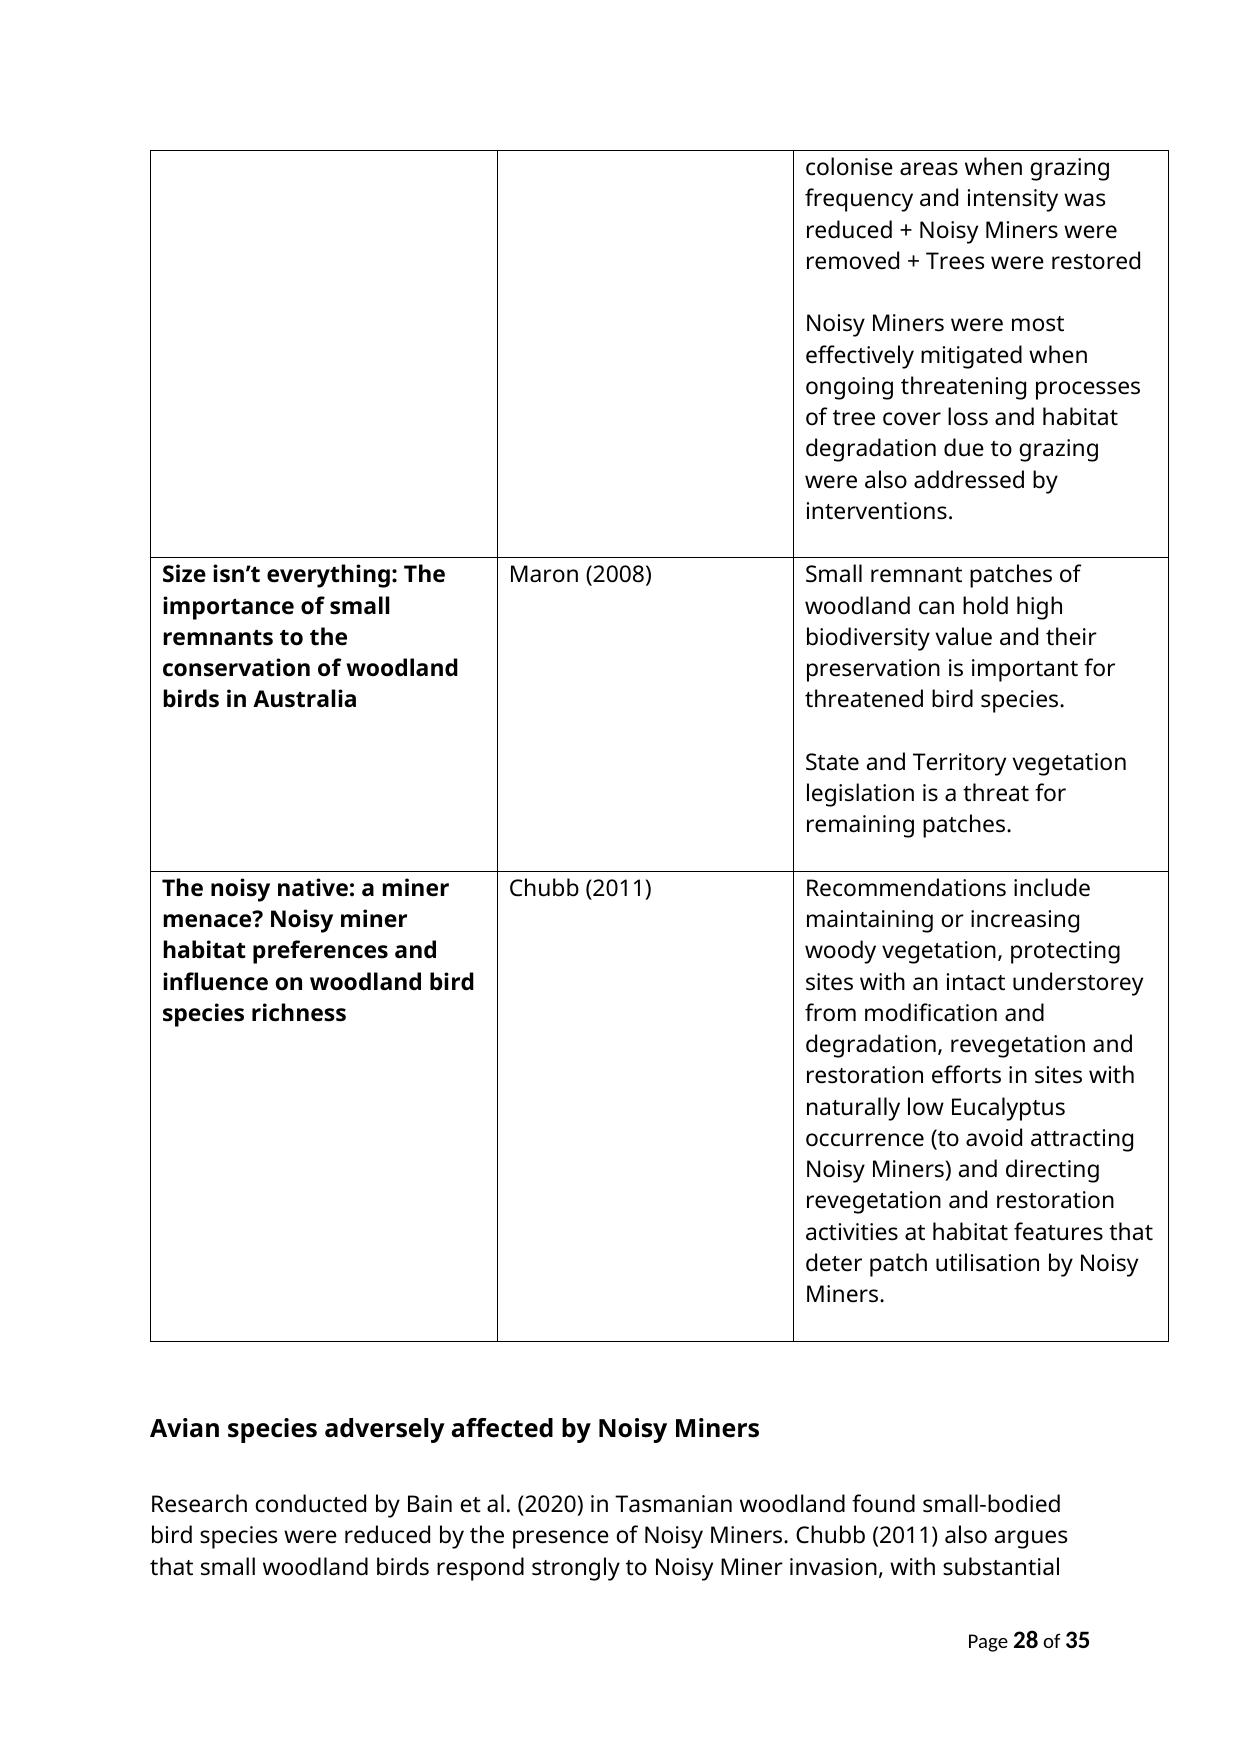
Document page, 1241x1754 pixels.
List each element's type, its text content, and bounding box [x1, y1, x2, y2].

table_cell Small remnant patches of woodland can hold high biodiversity value and their preservation is important for threatened bird species. State and Territory vegetation legislation is a threat for remaining patches. [794, 558, 1168, 871]
table_cell Recommendations include maintaining or increasing woody vegetation, protecting sites with an intact understorey from modification and degradation, revegetation and restoration efforts in sites with naturally low Eucalyptus occurrence (to avoid attracting Noisy Miners) and directing revegetation and restoration activities at habitat features that deter patch utilisation by Noisy Miners. [794, 872, 1168, 1341]
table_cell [151, 151, 497, 557]
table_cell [794, 151, 1168, 557]
table_cell Chubb (2011) [498, 872, 793, 1341]
subtitle Avian species adversely affected by Noisy Miners [150, 1410, 1090, 1444]
table_cell The noisy native: a miner menace? Noisy miner habitat preferences and influence on woodland bird species richness [151, 872, 497, 1341]
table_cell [498, 151, 793, 557]
table_cell Maron (2008) [498, 558, 793, 871]
table_cell Size isn’t everything: The importance of small remnants to the conservation of woodland birds in Australia [151, 558, 497, 871]
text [150, 1488, 1090, 1582]
